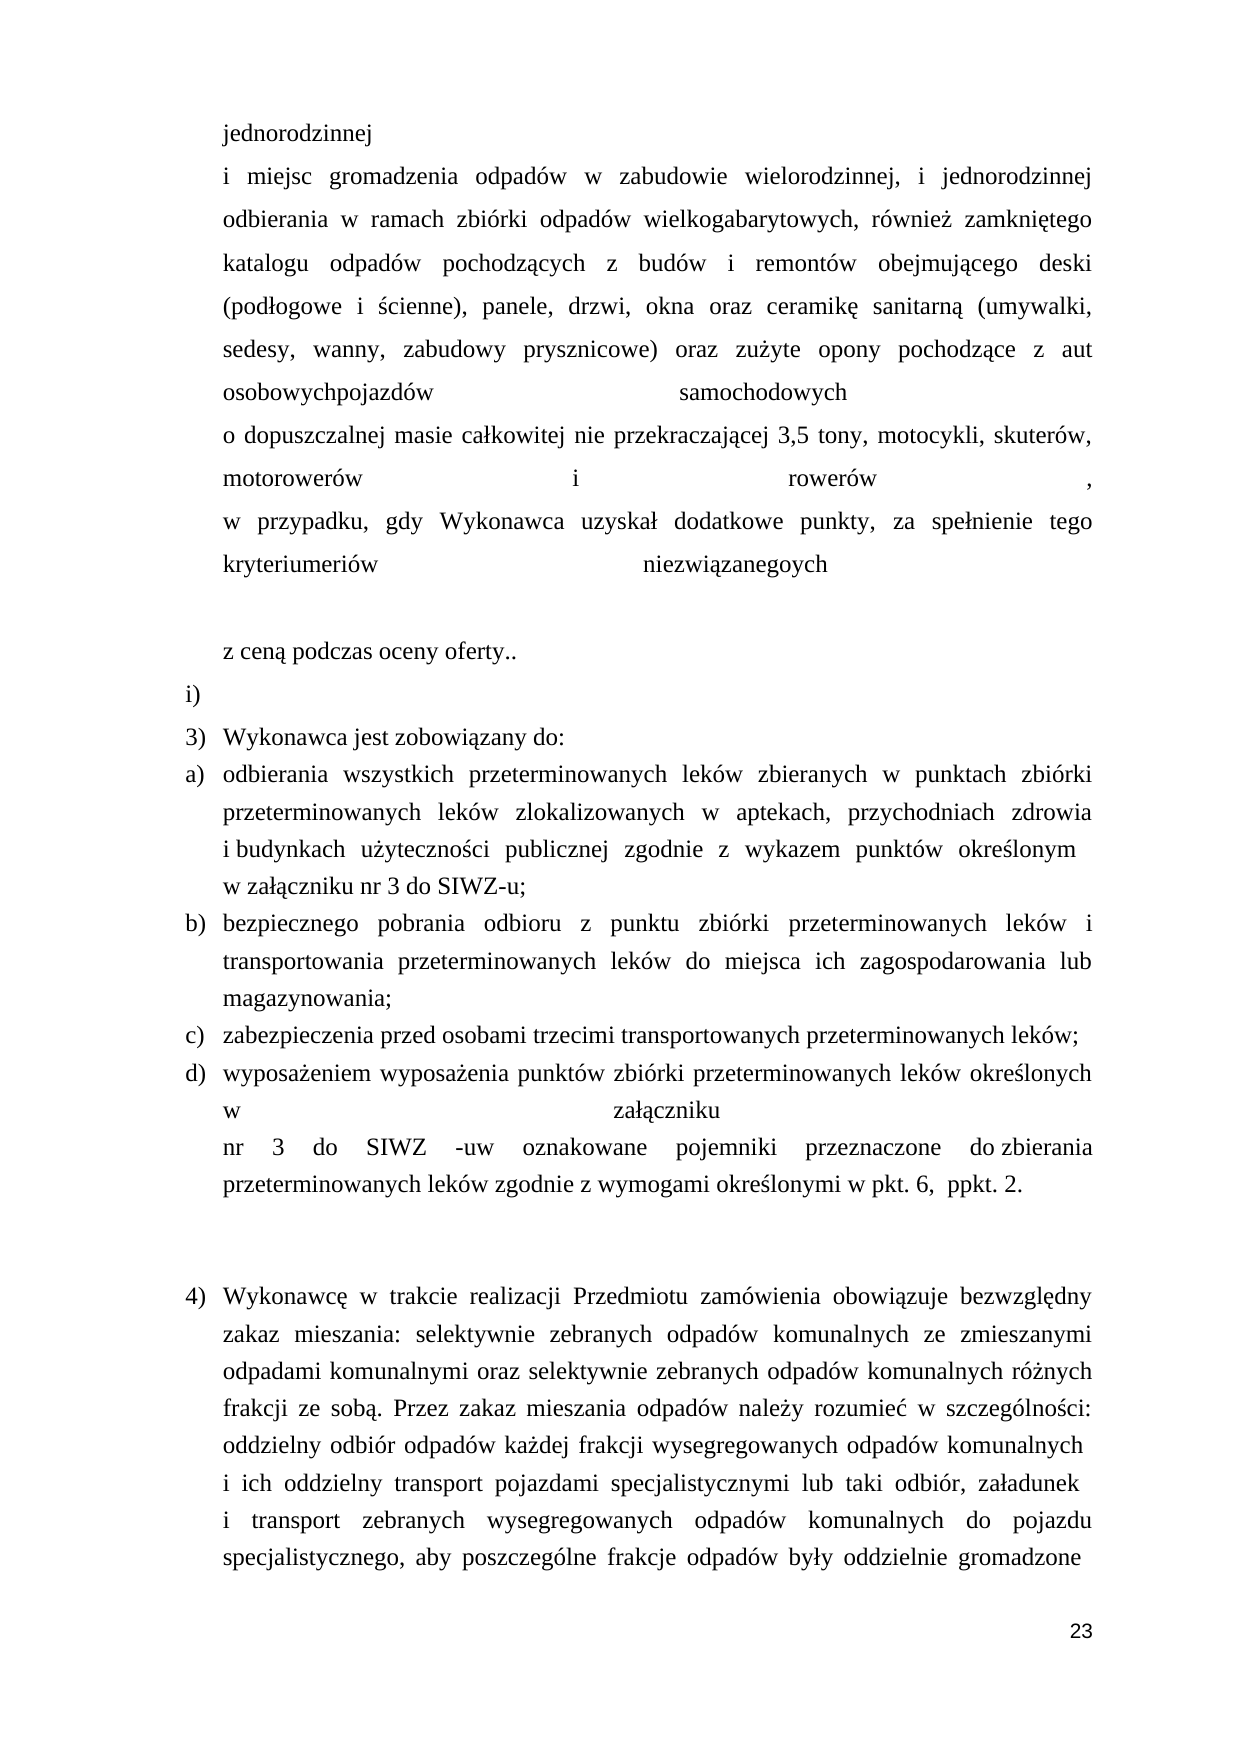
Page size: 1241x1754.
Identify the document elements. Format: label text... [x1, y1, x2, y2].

list zabezpieczenia przed osobami trzecimi transportowanych przeterminowanych leków; [185, 1020, 1093, 1049]
list punktów zbiórki przeterminowanych leków określonych w załączniku do SWZw oznakowane pojemniki przeznaczone do zbierania przeterminowanych leków zgodnie z wymogami określonymi w pkt. 6,ppkt. 2. [185, 1058, 1093, 1198]
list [185, 118, 1093, 664]
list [185, 1281, 1093, 1571]
list bezpiecznego z punktu zbiórki przeterminowanych leków i transportowania przeterminowanych leków; [185, 908, 1093, 1012]
list odbierania wszystkich przeterminowanych leków zbieranych w punktach zbiórki przeterminowanych leków zlokalizowanych w aptekach, przychodniach zdrowia i budynkach użyteczności publicznej zgodnie z wykazem punktów określonym w załączniku do SWZ; [185, 759, 1093, 900]
list Wykonawca jest zobowiązany do: [185, 722, 1093, 751]
